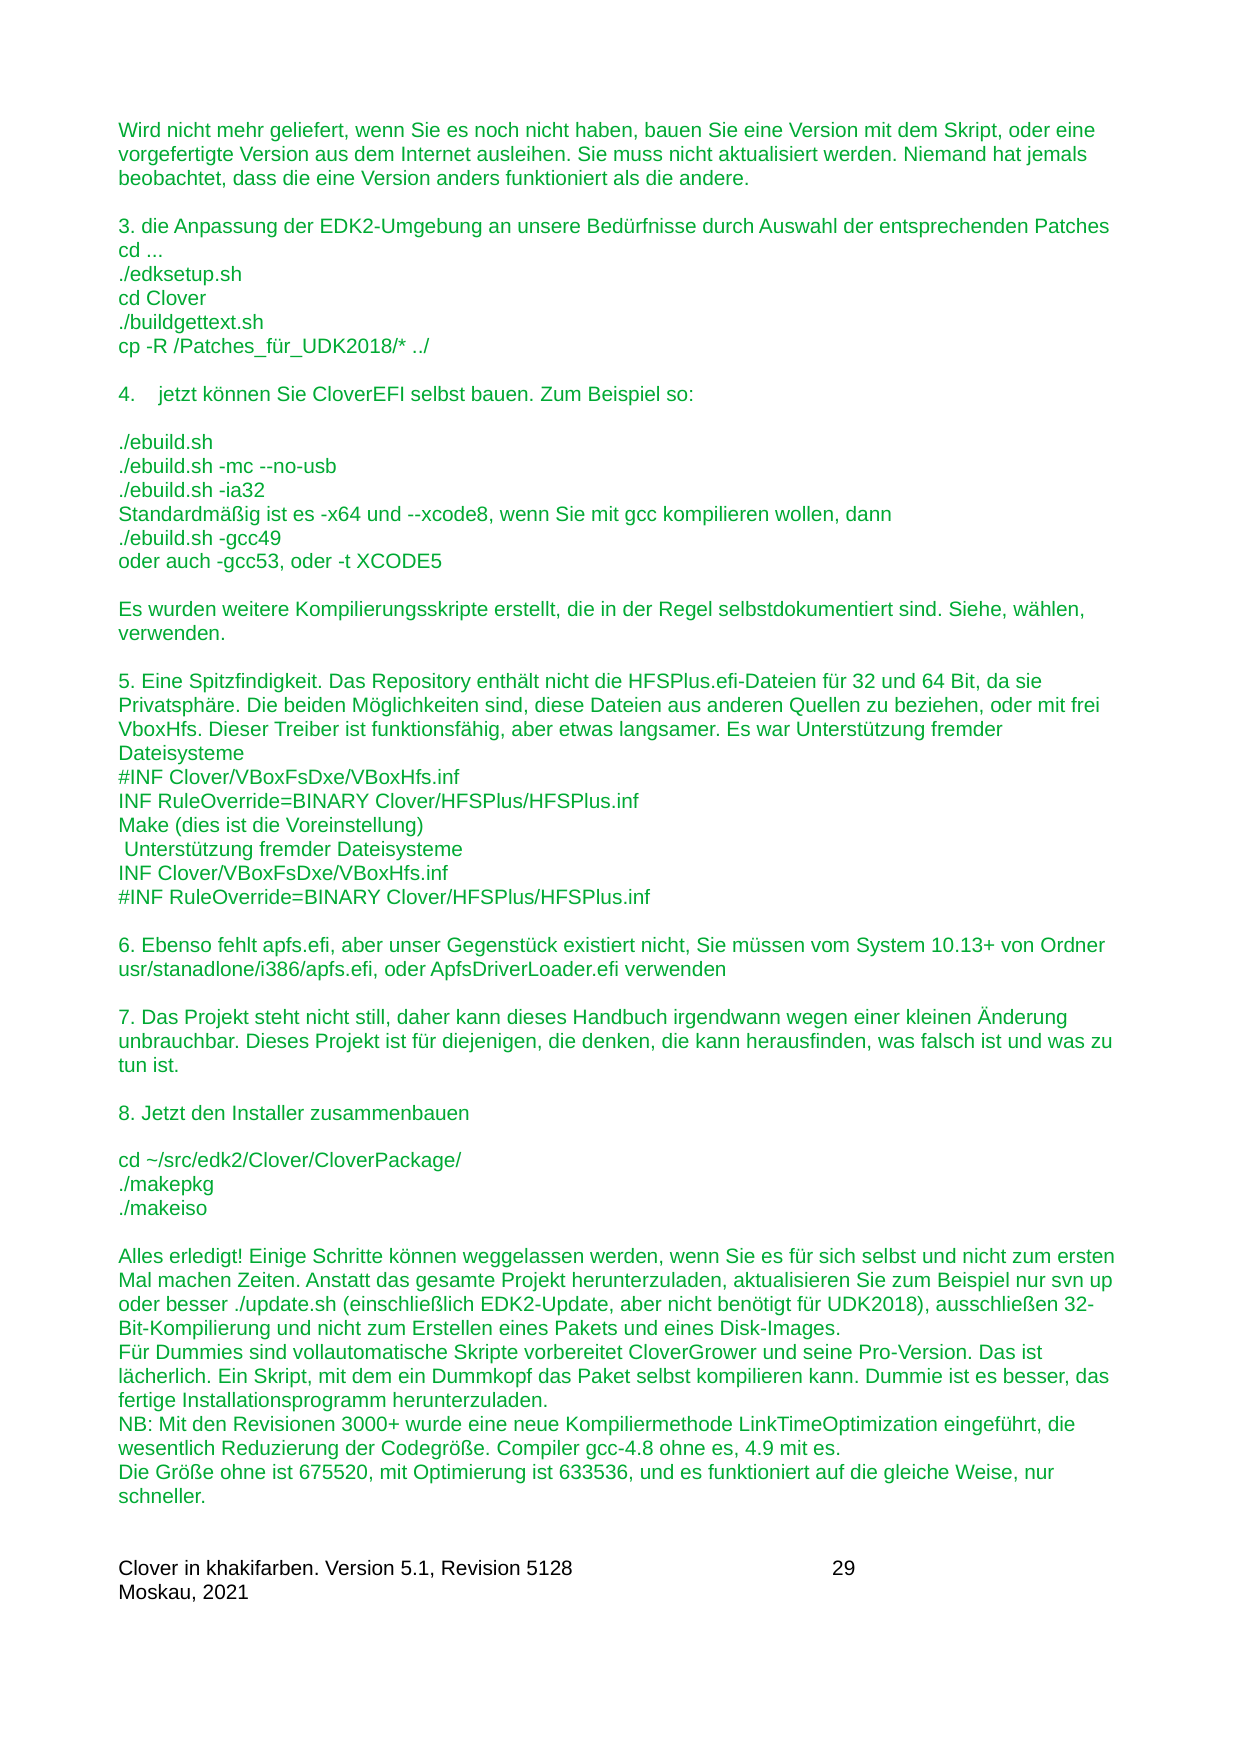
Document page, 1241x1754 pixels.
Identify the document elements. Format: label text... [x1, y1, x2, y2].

text INF RuleOverride=BINARY Clover/HFSPlus/HFSPlus.inf [118, 789, 1122, 813]
text ./ebuild.sh -gcc49 [118, 525, 1122, 549]
text Die Größe ohne ist 675520, mit Optimierung ist 633536, und es funktioniert auf die gleiche Weise, nur schneller. [118, 1460, 1122, 1508]
text 8. Jetzt den Installer zusammenbauen [118, 1100, 1122, 1124]
text Wird nicht mehr geliefert, wenn Sie es noch nicht haben, bauen Sie eine Version mit dem Skript, oder eine vorgefertigte Version aus dem Internet ausleihen. Sie muss nicht aktualisiert werden. Niemand hat jemals beobachtet, dass die eine Version anders funktioniert als die andere. [118, 118, 1122, 190]
text cd ~/src/edk2/Clover/CloverPackage/ [118, 1148, 1122, 1172]
text 4. jetzt können Sie CloverEFI selbst bauen. Zum Beispiel so: [118, 382, 1122, 406]
text NB: Mit den Revisionen 3000+ wurde eine neue Kompiliermethode LinkTimeOptimization eingeführt, die wesentlich Reduzierung der Codegröße. Compiler gcc-4.8 ohne es, 4.9 mit es. [118, 1412, 1122, 1460]
text cd Clover [118, 286, 1122, 310]
text ./ebuild.sh -mc --no-usb [118, 453, 1122, 477]
text Für Dummies sind vollautomatische Skripte vorbereitet CloverGrower und seine Pro-Version. Das ist lächerlich. Ein Skript, mit dem ein Dummkopf das Paket selbst kompilieren kann. Dummie ist es besser, das fertige Installationsprogramm herunterzuladen. [118, 1340, 1122, 1412]
text cp -R /Patches_für_UDK2018/* ../ [118, 334, 1122, 358]
text Es wurden weitere Kompilierungsskripte erstellt, die in der Regel selbstdokumentiert sind. Siehe, wählen, verwenden. [118, 597, 1122, 645]
text Alles erledigt! Einige Schritte können weggelassen werden, wenn Sie es für sich selbst und nicht zum ersten Mal machen Zeiten. Anstatt das gesamte Projekt herunterzuladen, aktualisieren Sie zum Beispiel nur svn up oder besser ./update.sh (einschließlich EDK2-Update, aber nicht benötigt für UDK2018), ausschließen 32- Bit-Kompilierung und nicht zum Erstellen eines Pakets und eines Disk-Images. [118, 1244, 1122, 1340]
text ./makeiso [118, 1196, 1122, 1220]
text ./buildgettext.sh [118, 310, 1122, 334]
text #INF RuleOverride=BINARY Clover/HFSPlus/HFSPlus.inf [118, 885, 1122, 909]
text ./makepkg [118, 1172, 1122, 1196]
text Standardmäßig ist es -x64 und --xcode8, wenn Sie mit gcc kompilieren wollen, dann [118, 501, 1122, 525]
text oder auch -gcc53, oder -t XCODE5 [118, 549, 1122, 573]
text Unterstützung fremder Dateisysteme [118, 837, 1122, 861]
text ./edksetup.sh [118, 262, 1122, 286]
text 5. Eine Spitzfindigkeit. Das Repository enthält nicht die HFSPlus.efi-Dateien für 32 und 64 Bit, da sie Privatsphäre. Die beiden Möglichkeiten sind, diese Dateien aus anderen Quellen zu beziehen, oder mit frei VboxHfs. Dieser Treiber ist funktionsfähig, aber etwas langsamer. Es war Unterstützung fremder Dateisysteme [118, 669, 1122, 765]
text 7. Das Projekt steht nicht still, daher kann dieses Handbuch irgendwann wegen einer kleinen Änderung unbrauchbar. Dieses Projekt ist für diejenigen, die denken, die kann herausfinden, was falsch ist und was zu tun ist. [118, 1004, 1122, 1076]
text ./ebuild.sh -ia32 [118, 477, 1122, 501]
text INF Clover/VBoxFsDxe/VBoxHfs.inf [118, 861, 1122, 885]
text 6. Ebenso fehlt apfs.efi, aber unser Gegenstück existiert nicht, Sie müssen vom System 10.13+ von Ordner usr/stanadlone/i386/apfs.efi, oder ApfsDriverLoader.efi verwenden [118, 933, 1122, 981]
text 3. die Anpassung der EDK2-Umgebung an unsere Bedürfnisse durch Auswahl der entsprechenden Patches cd ... [118, 214, 1122, 262]
text ./ebuild.sh [118, 429, 1122, 453]
text Moskau, 2021 [118, 1579, 1122, 1603]
text Make (dies ist die Voreinstellung) [118, 813, 1122, 837]
text Clover in khakifarben. Version 5.1, Revision 5128 29 [118, 1556, 1122, 1579]
text #INF Clover/VBoxFsDxe/VBoxHfs.inf [118, 765, 1122, 789]
